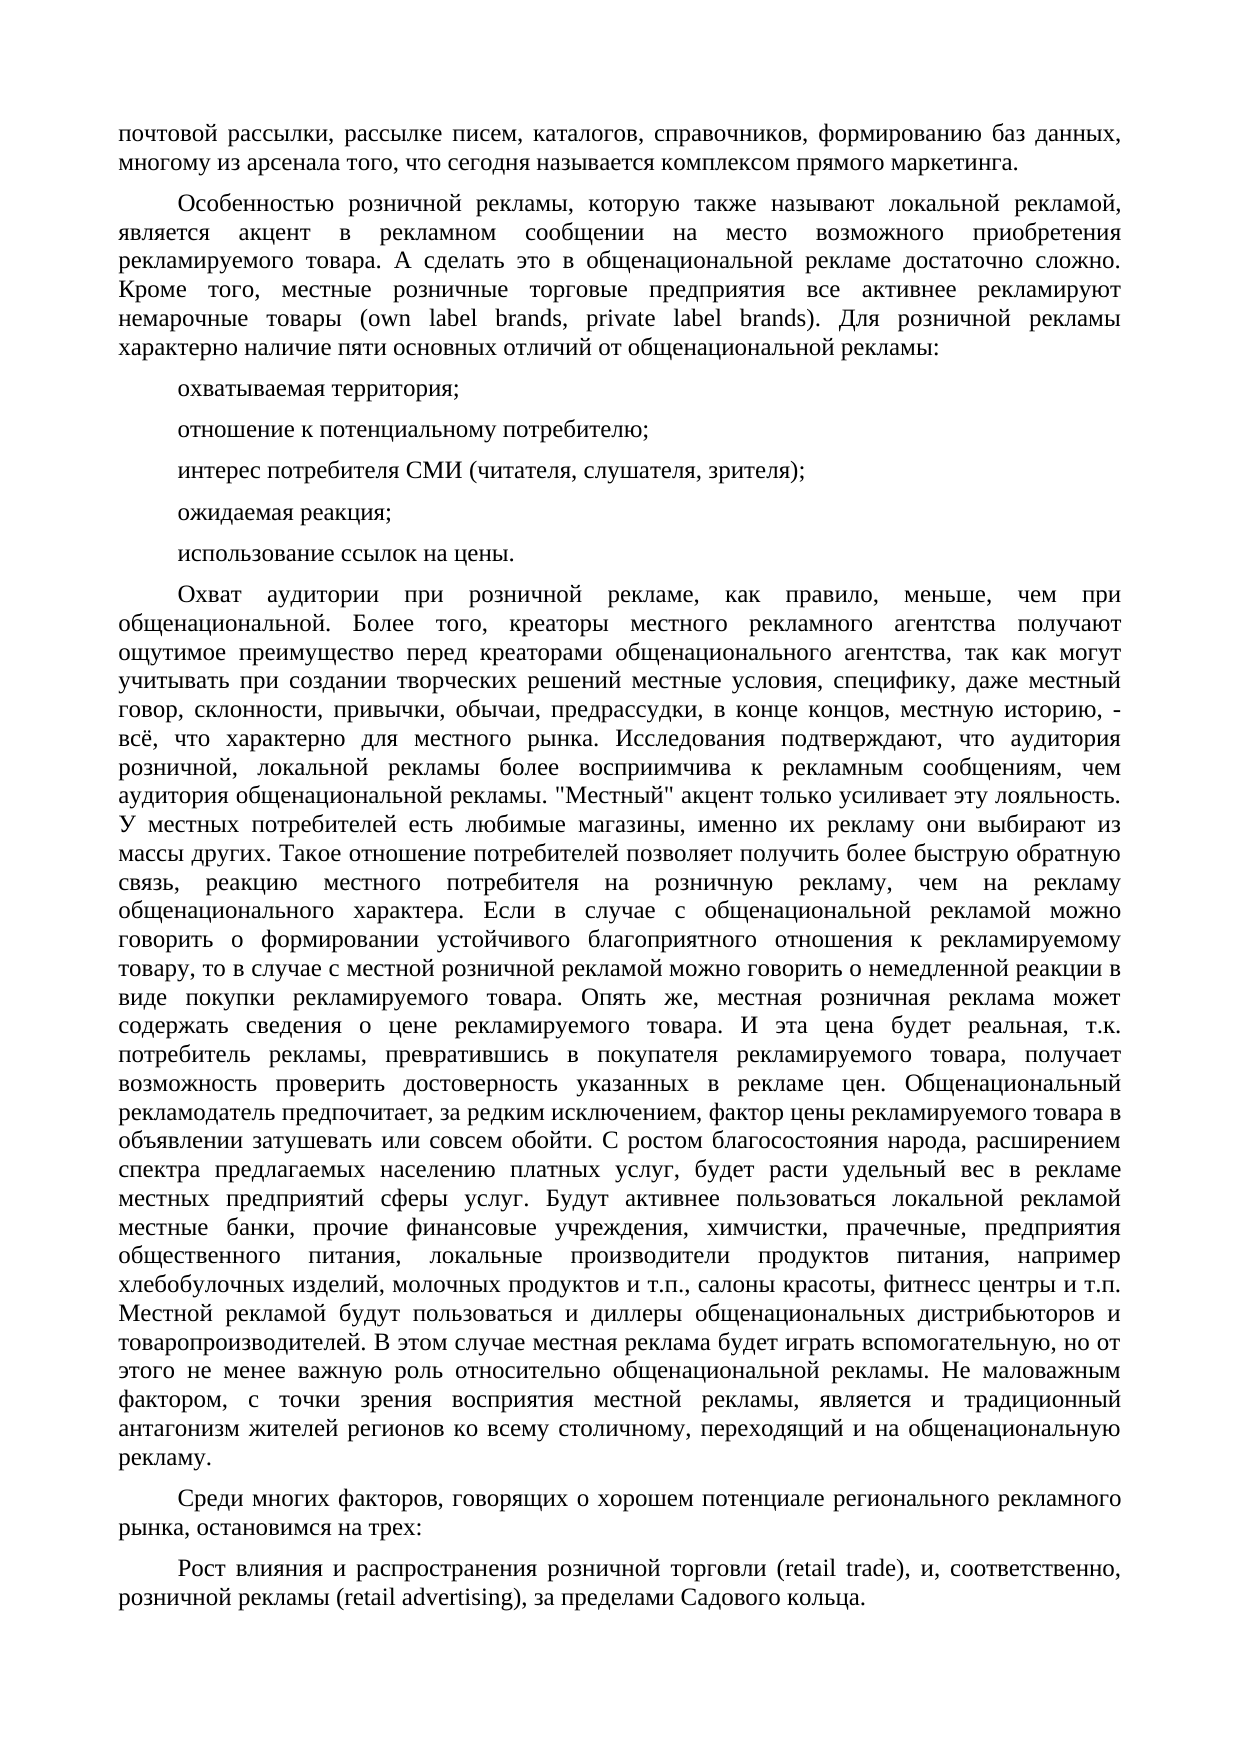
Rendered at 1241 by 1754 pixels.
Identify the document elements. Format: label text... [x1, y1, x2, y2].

text Особенностью розничной рекламы, которую также называют локальной рекламой, является акцент в рекламном сообщении на место возможного приобретения рекламируемого товара. А сделать это в общенациональной рекламе достаточно сложно. Кроме того, местные розничные торговые предприятия все активнее рекламируют немарочные товары (own label brands, private label brands). Для розничной рекламы характерно наличие пяти основных отличий от общенациональной рекламы: [118, 188, 1122, 361]
text интерес потребителя СМИ (читателя, слушателя, зрителя); [118, 456, 1122, 484]
text охватываемая территория; [118, 373, 1122, 402]
text Рост влияния и распространения розничной торговли (retail trade), и, соответственно, розничной рекламы (retail advertising), за пределами Садового кольца. [118, 1553, 1122, 1611]
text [118, 118, 1122, 176]
text использование ссылок на цены. [118, 538, 1122, 567]
text Охват аудитории при розничной рекламе, как правило, меньше, чем при общенациональной. Более того, креаторы местного рекламного агентства получают ощутимое преимущество перед креаторами общенационального агентства, так как могут учитывать при создании творческих решений местные условия, специфику, даже местный говор, склонности, привычки, обычаи, предрассудки, в конце концов, местную историю, - всё, что характерно для местного рынка. Исследования подтверждают, что аудитория розничной, локальной рекламы более восприимчива к рекламным сообщениям, чем аудитория общенациональной рекламы. "Местный" акцент только усиливает эту лояльность. У местных потребителей есть любимые магазины, именно их рекламу они выбирают из массы других. Такое отношение потребителей позволяет получить более быструю обратную связь, реакцию местного потребителя на розничную рекламу, чем на рекламу общенационального характера. Если в случае с общенациональной рекламой можно говорить о формировании устойчивого благоприятного отношения к рекламируемому товару, то в случае с местной розничной рекламой можно говорить о немедленной реакции в виде покупки рекламируемого товара. Опять же, местная розничная реклама может содержать сведения о цене рекламируемого товара. И эта цена будет реальная, т.к. потребитель рекламы, превратившись в покупателя рекламируемого товара, получает возможность проверить достоверность указанных в рекламе цен. Общенациональный рекламодатель предпочитает, за редким исключением, фактор цены рекламируемого товара в объявлении затушевать или совсем обойти. С ростом благосостояния народа, расширением спектра предлагаемых населению платных услуг, будет расти удельный вес в рекламе местных предприятий сферы услуг. Будут активнее пользоваться локальной рекламой местные банки, прочие финансовые учреждения, химчистки, прачечные, предприятия общественного питания, локальные производители продуктов питания, например хлебобулочных изделий, молочных продуктов и т.п., салоны красоты, фитнесс центры и т.п. Местной рекламой будут пользоваться и диллеры общенациональных дистрибьюторов и товаропроизводителей. В этом случае местная реклама будет играть вспомогательную, но от этого не менее важную роль относительно общенациональной рекламы. Не маловажным фактором, с точки зрения восприятия местной рекламы, является и традиционный антагонизм жителей регионов ко всему столичному, переходящий и на общенациональную рекламу. [118, 579, 1122, 1471]
text Среди многих факторов, говорящих о хорошем потенциале регионального рекламного рынка, остановимся на трех: [118, 1483, 1122, 1541]
text отношение к потенциальному потребителю; [118, 414, 1122, 443]
text ожидаемая реакция; [118, 497, 1122, 526]
